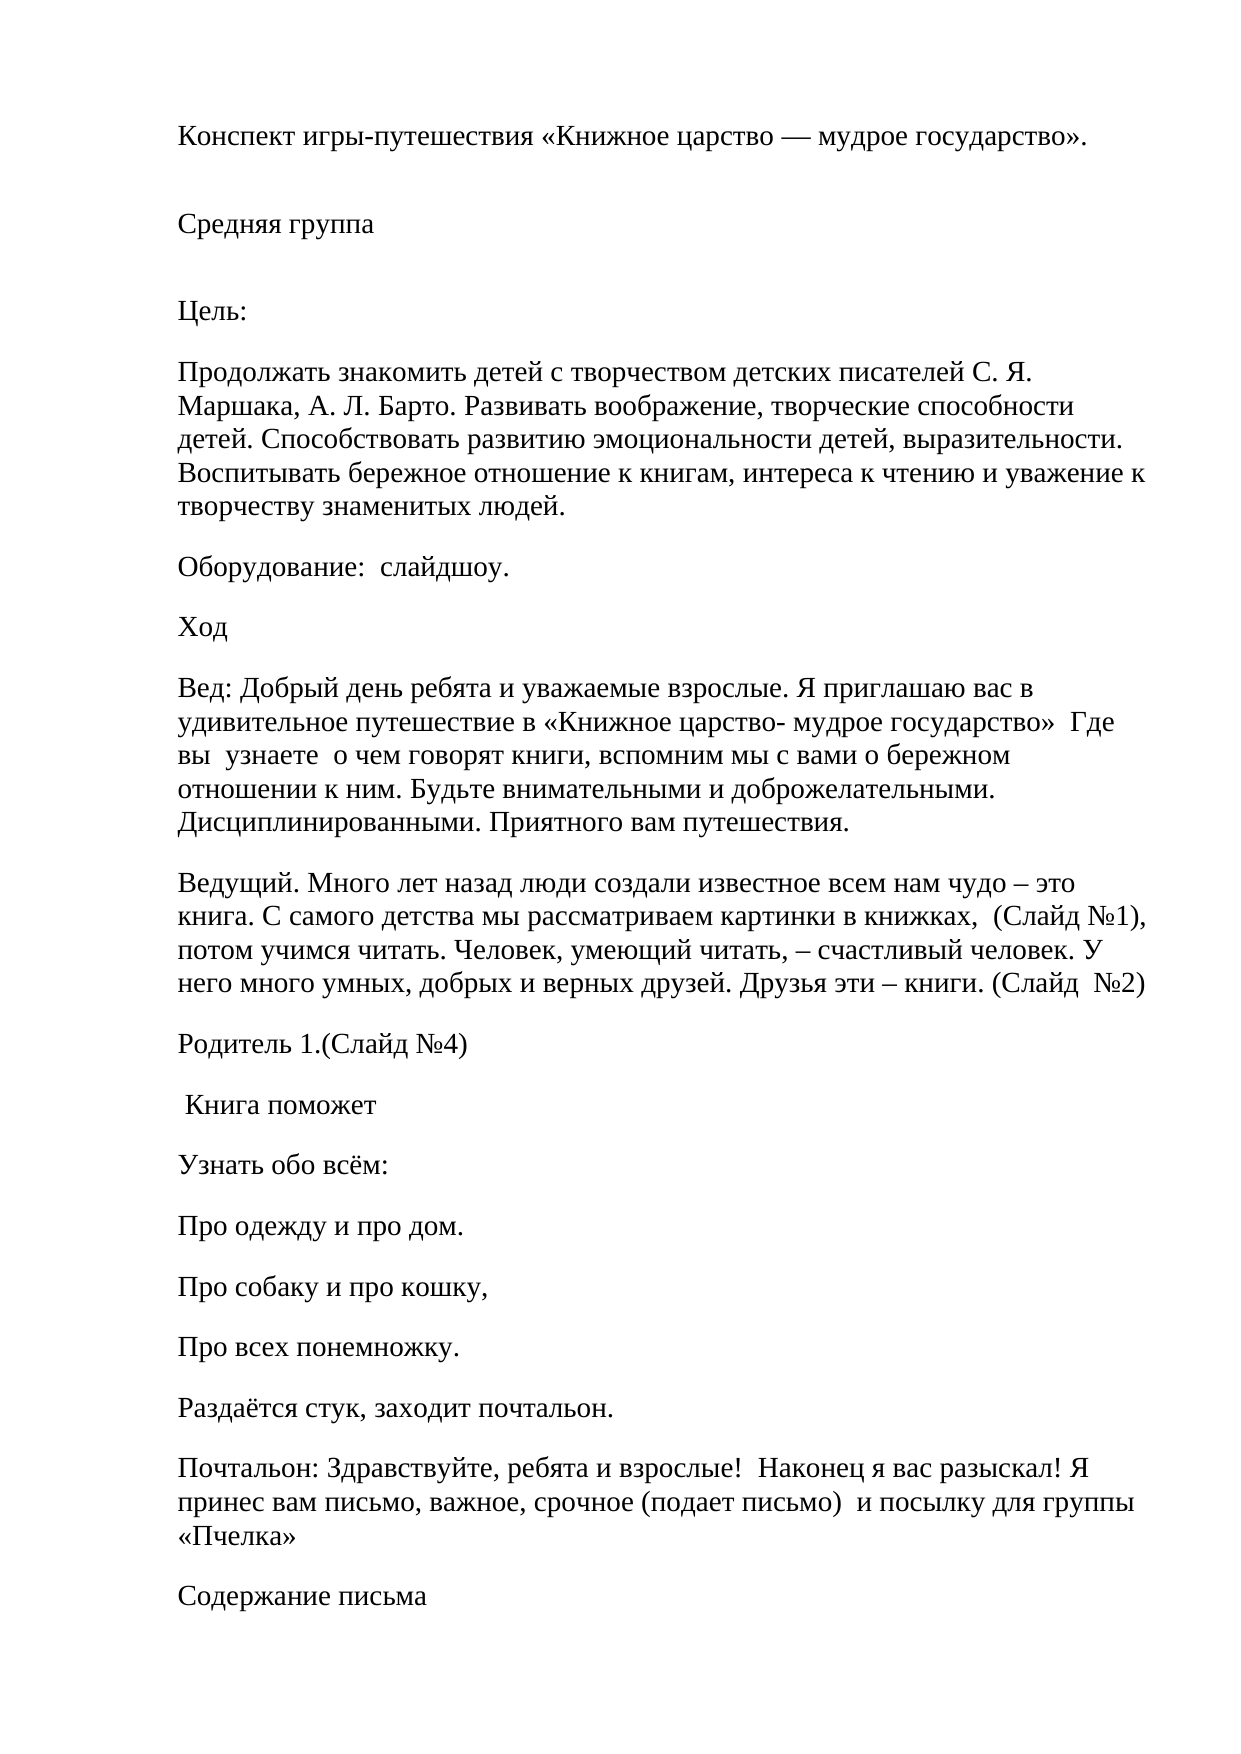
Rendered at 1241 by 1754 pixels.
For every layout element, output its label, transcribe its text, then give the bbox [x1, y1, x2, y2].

text Родитель 1.(Слайд №4) [177, 1026, 1152, 1060]
text Средняя группа [177, 206, 1152, 239]
text Цель: [177, 293, 1152, 327]
text Раздаётся стук, заходит почтальон. [177, 1390, 1152, 1423]
text Про всех понемножку. [177, 1329, 1152, 1363]
text Про одежду и про дом. [177, 1208, 1152, 1242]
text Ход [177, 609, 1152, 643]
text Продолжать знакомить детей с творчеством детских писателей С. Я. Маршака, А. Л. Барто. Развивать воображение, творческие способности детей. Способствовать развитию эмоциональности детей, выразительности. Воспитывать бережное отношение к книгам, интереса к чтению и уважение к творчеству знаменитых людей. [177, 354, 1152, 522]
text Конспект игры-путешествия «Книжное царство — мудрое государство». [177, 118, 1152, 152]
text Про собаку и про кошку, [177, 1269, 1152, 1302]
text Вед: Добрый день ребята и уважаемые взрослые. Я приглашаю вас в удивительное путешествие в «Книжное царство- мудрое государство» Где вы узнаете о чем говорят книги, вспомним мы с вами о бережном отношении к ним. Будьте внимательными и доброжелательными. Дисциплинированными. Приятного вам путешествия. [177, 670, 1152, 838]
text Узнать обо всём: [177, 1147, 1152, 1181]
text Ведущий. Много лет назад люди создали известное всем нам чудо – это книга. С самого детства мы рассматриваем картинки в книжках, (Слайд №1), потом учимся читать. Человек, умеющий читать, – счастливый человек. У него много умных, добрых и верных друзей. Друзья эти – книги. (Слайд №2) [177, 865, 1152, 999]
text Оборудование: слайдшоу. [177, 549, 1152, 582]
text Содержание письма [177, 1578, 1152, 1612]
text Книга поможет [177, 1087, 1152, 1120]
text Почтальон: Здравствуйте, ребята и взрослые! Наконец я вас разыскал! Я принес вам письмо, важное, срочное (подает письмо) и посылку для группы «Пчелка» [177, 1451, 1152, 1551]
